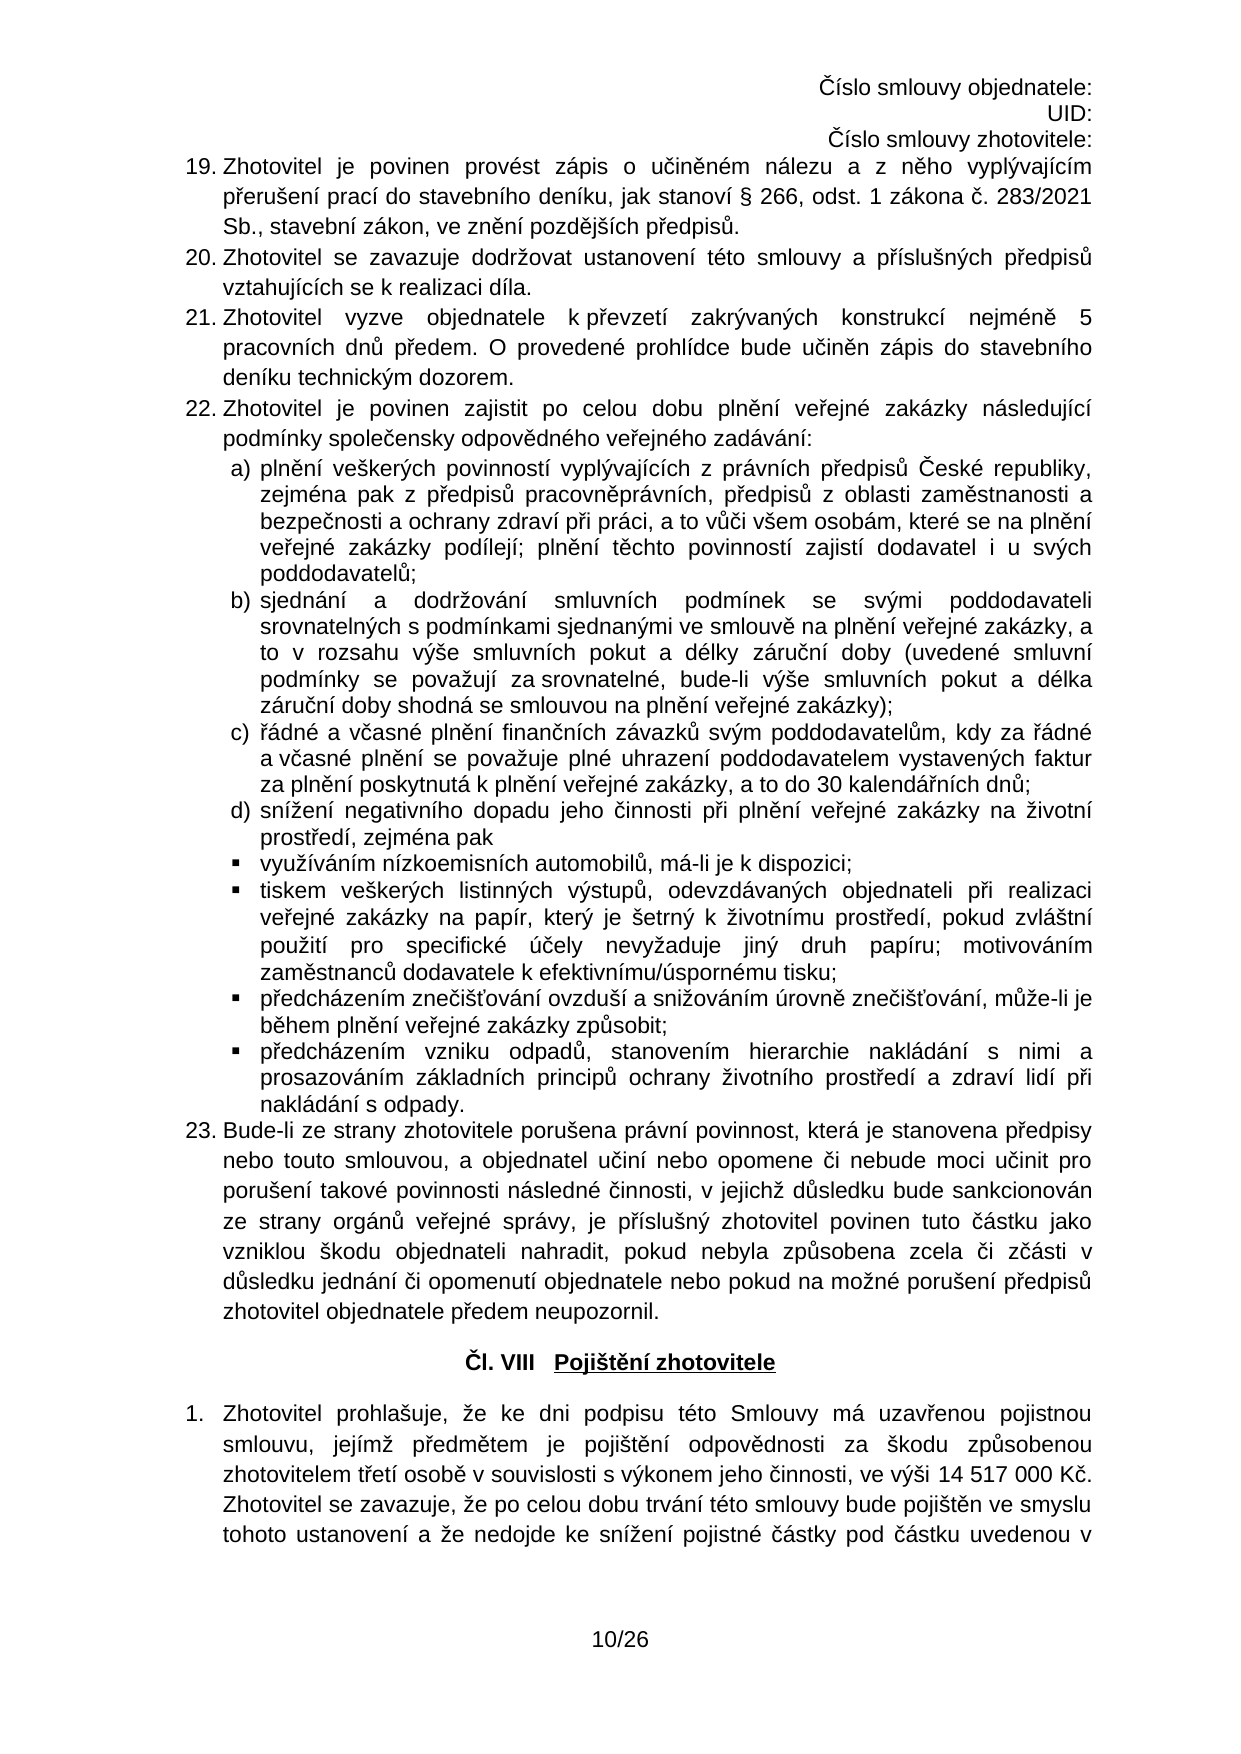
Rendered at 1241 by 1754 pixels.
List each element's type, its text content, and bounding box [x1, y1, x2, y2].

list Bude-li ze strany zhotovitele porušena právní povinnost, která je stanovena předpisy nebo touto smlouvou, a objednatel učiní nebo opomene či nebude moci učinit pro porušení takové povinnosti následné činnosti, v jejichž důsledku bude sankcionován ze strany orgánů veřejné správy, je příslušný zhotovitel povinen tuto částku jako vzniklou škodu objednateli nahradit, pokud nebyla způsobena zcela či zčásti v důsledku jednání či opomenutí objednatele nebo pokud na možné porušení předpisů zhotovitel objednatele předem neupozornil. [185, 1117, 1093, 1325]
list snížení negativního dopadu jeho činnosti při plnění veřejné zakázky na životní prostředí, zejména pak [230, 797, 1093, 850]
list tiskem veškerých listinných výstupů, odevzdávaných objednateli při realizaci veřejné zakázky na papír, který je šetrný k životnímu prostředí, pokud zvláštní použití pro specifické účely nevyžaduje jiný druh papíru; motivováním zaměstnanců dodavatele k efektivnímu/úspornému tisku; [230, 877, 1093, 985]
text Čl. VIII Pojištění zhotovitele [148, 1349, 1093, 1376]
list Zhotovitel vyzve objednatele k převzetí zakrývaných konstrukcí nejméně 5 pracovních dnů předem. O provedené prohlídce bude učiněn zápis do stavebního deníku technickým dozorem. [185, 304, 1093, 391]
list Zhotovitel je povinen provést zápis o učiněném nálezu a z něho vyplývajícím přerušení prací do stavebního deníku, jak stanoví § 266, odst. 1 zákona č. 283/2021 Sb., stavební zákon, ve znění pozdějších předpisů. [185, 153, 1093, 239]
list plnění veškerých povinností vyplývajících z právních předpisů České republiky, zejména pak z předpisů pracovněprávních, předpisů z oblasti zaměstnanosti a bezpečnosti a ochrany zdraví při práci, a to vůči všem osobám, které se na plnění veřejné zakázky podílejí; plnění těchto povinností zajistí dodavatel i u svých poddodavatelů; [230, 455, 1093, 587]
list předcházením vzniku odpadů, stanovením hierarchie nakládání s nimi a prosazováním základních principů ochrany životního prostředí a zdraví lidí při nakládání s odpady. [230, 1038, 1093, 1117]
list řádné a včasné plnění finančních závazků svým poddodavatelům, kdy za řádné a včasné plnění se považuje plné uhrazení poddodavatelem vystavených faktur za plnění poskytnutá k plnění veřejné zakázky, a to do 30 kalendářních dnů; [230, 718, 1093, 797]
list využíváním nízkoemisních automobilů, má-li je k dispozici; [230, 850, 1093, 877]
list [185, 1400, 1093, 1548]
list Zhotovitel je povinen zajistit po celou dobu plnění veřejné zakázky následující podmínky společensky odpovědného veřejného zadávání: [185, 394, 1093, 451]
list sjednání a dodržování smluvních podmínek se svými poddodavateli srovnatelných s podmínkami sjednanými ve smlouvě na plnění veřejné zakázky, a to v rozsahu výše smluvních pokut a délky záruční doby (uvedené smluvní podmínky se považují za srovnatelné, bude-li výše smluvních pokut a délka záruční doby shodná se smlouvou na plnění veřejné zakázky); [230, 587, 1093, 718]
list Zhotovitel se zavazuje dodržovat ustanovení této smlouvy a příslušných předpisů vztahujících se k realizaci díla. [185, 243, 1093, 300]
list předcházením znečišťování ovzduší a snižováním úrovně znečišťování, může-li je během plnění veřejné zakázky způsobit; [230, 985, 1093, 1038]
